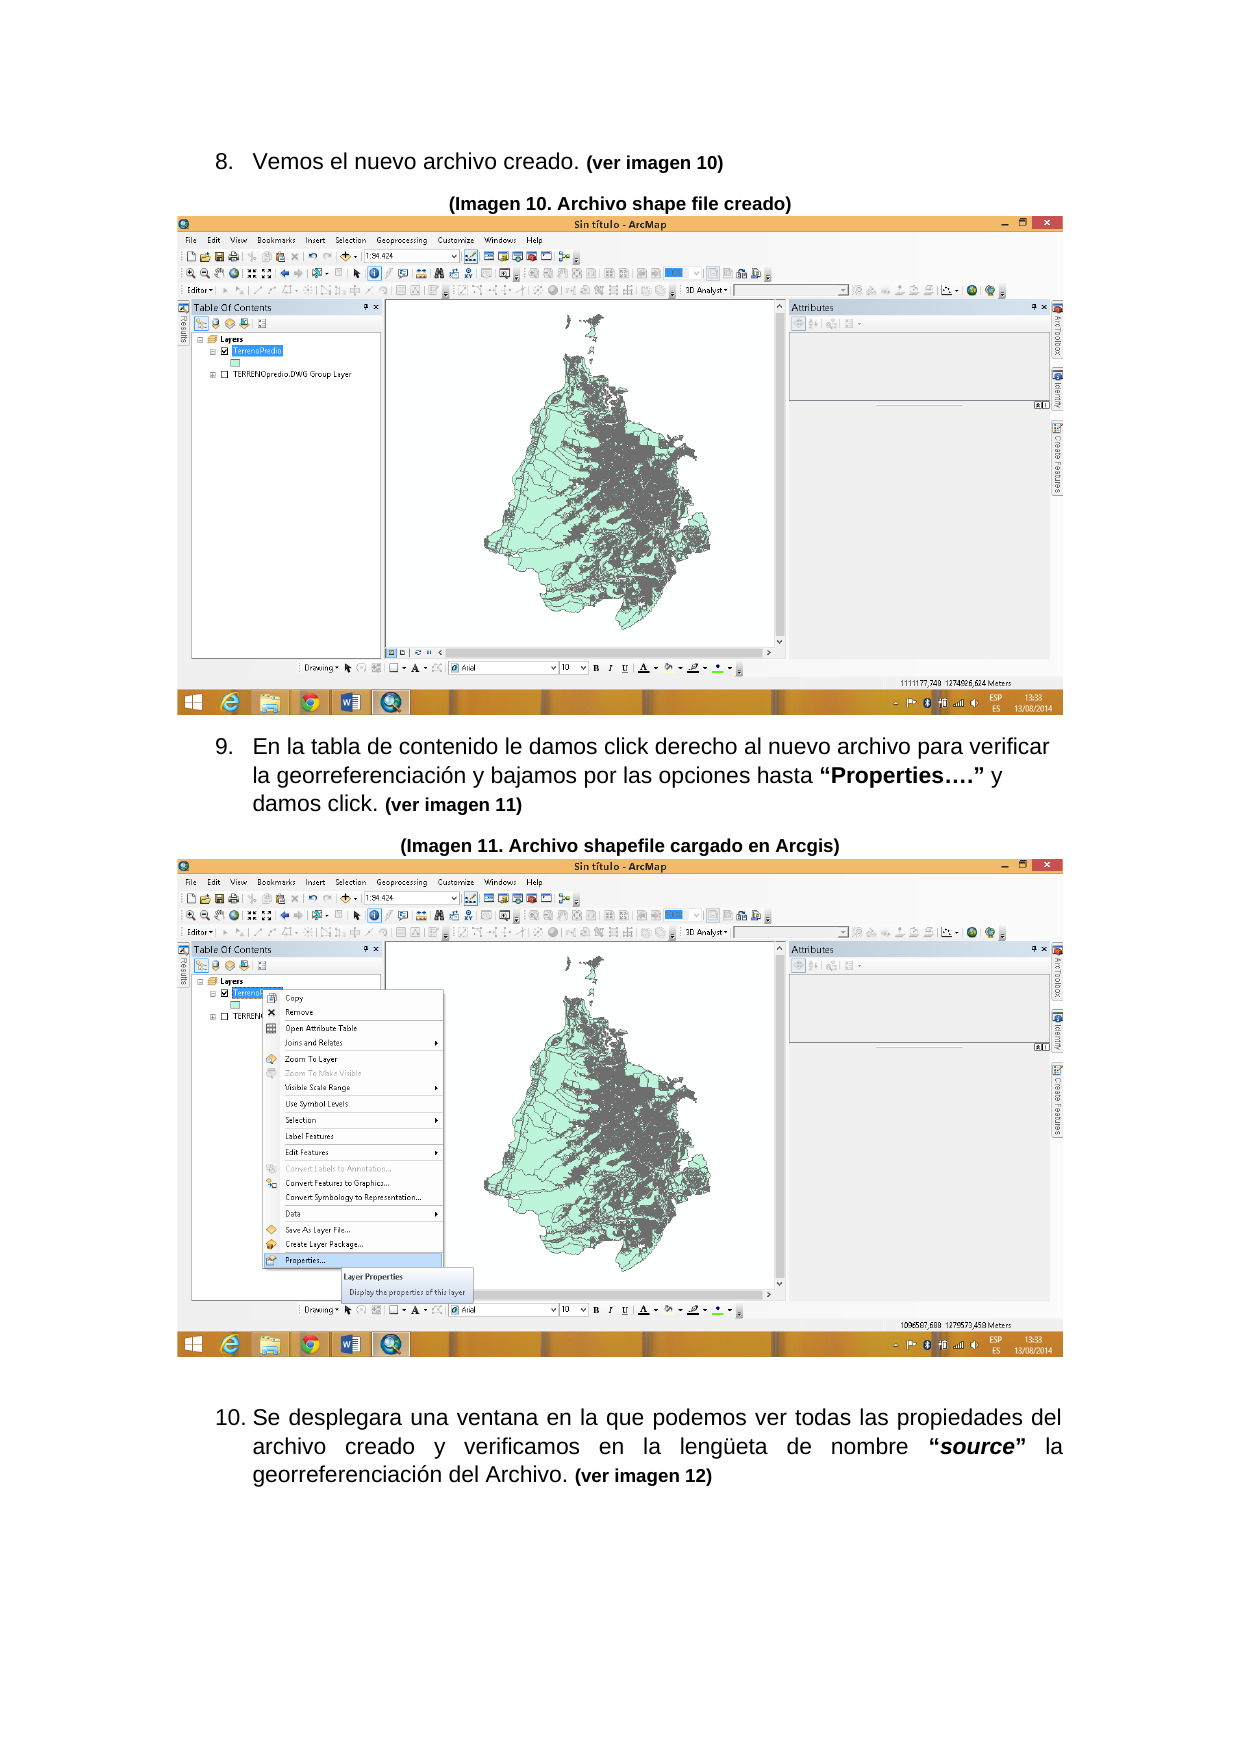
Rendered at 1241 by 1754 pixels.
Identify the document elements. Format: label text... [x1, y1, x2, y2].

text (Imagen 10. Archivo shape file creado) [177, 193, 1063, 216]
picture [177, 859, 1063, 1357]
text (Imagen 11. Archivo shapefile cargado en Arcgis) [177, 835, 1063, 859]
list En la tabla de contenido le damos click derecho al nuevo archivo para verificar la georreferenciación y bajamos por las opciones hasta “Properties….” y damos click. (ver imagen 11) [215, 733, 1063, 817]
list Se desplegara una ventana en la que podemos ver todas las propiedades del archivo creado y verificamos en la lengüeta de nombre “source” la georreferenciación del Archivo. (ver imagen 12) [215, 1404, 1063, 1488]
picture [177, 216, 1063, 715]
list Vemos el nuevo archivo creado. (ver imagen 10) [215, 148, 1063, 174]
